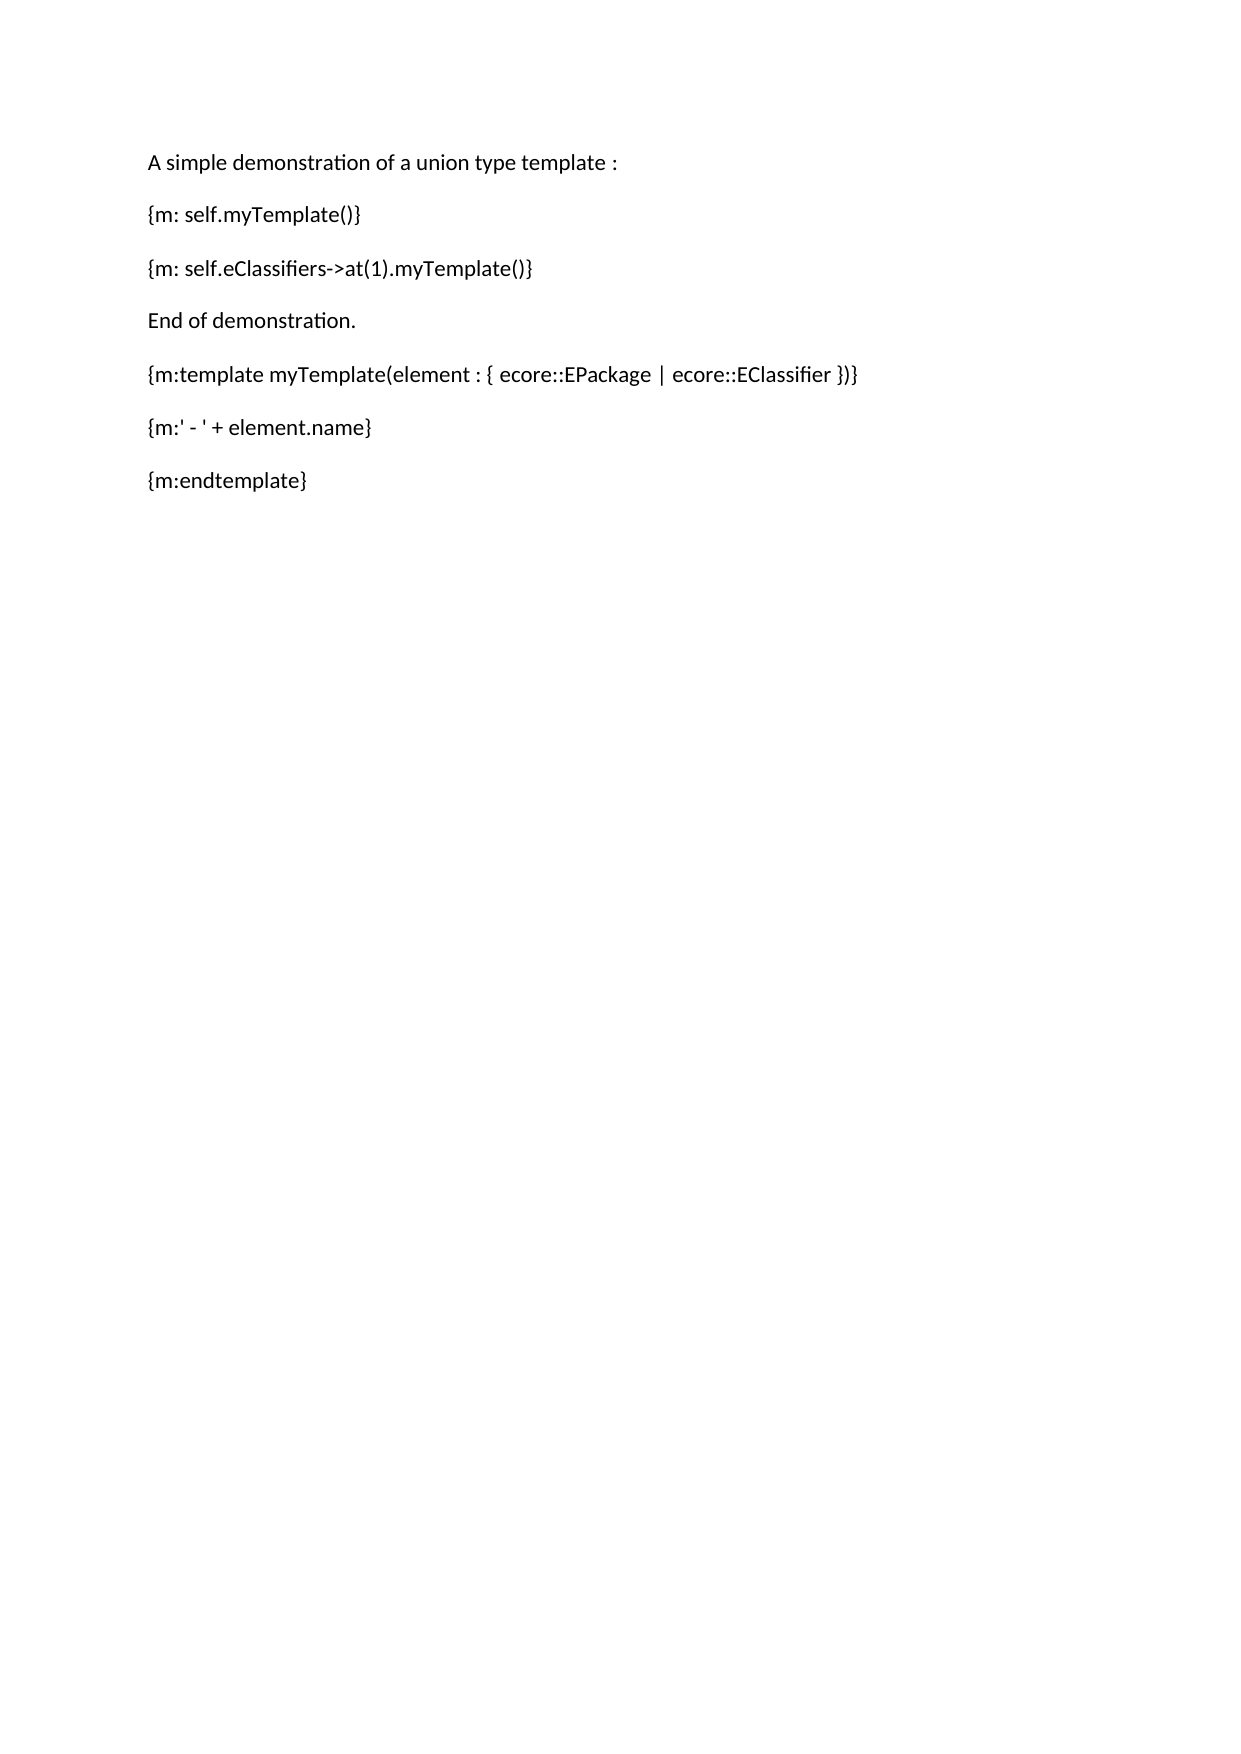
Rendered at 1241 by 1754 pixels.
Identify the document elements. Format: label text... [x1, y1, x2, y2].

text End of demonstration. [148, 307, 1093, 335]
text {m:' - ' + element.name} [148, 413, 1093, 441]
text A simple demonstration of a union type template : [148, 148, 1093, 176]
text {m: self.eClassifiers->at(1).myTemplate()} [148, 254, 1093, 282]
text {m:template myTemplate(element : { ecore::EPackage | ecore::EClassifier })} [148, 360, 1093, 388]
text {m:endtemplate} [148, 466, 1093, 494]
text {m: self.myTemplate()} [148, 201, 1093, 229]
